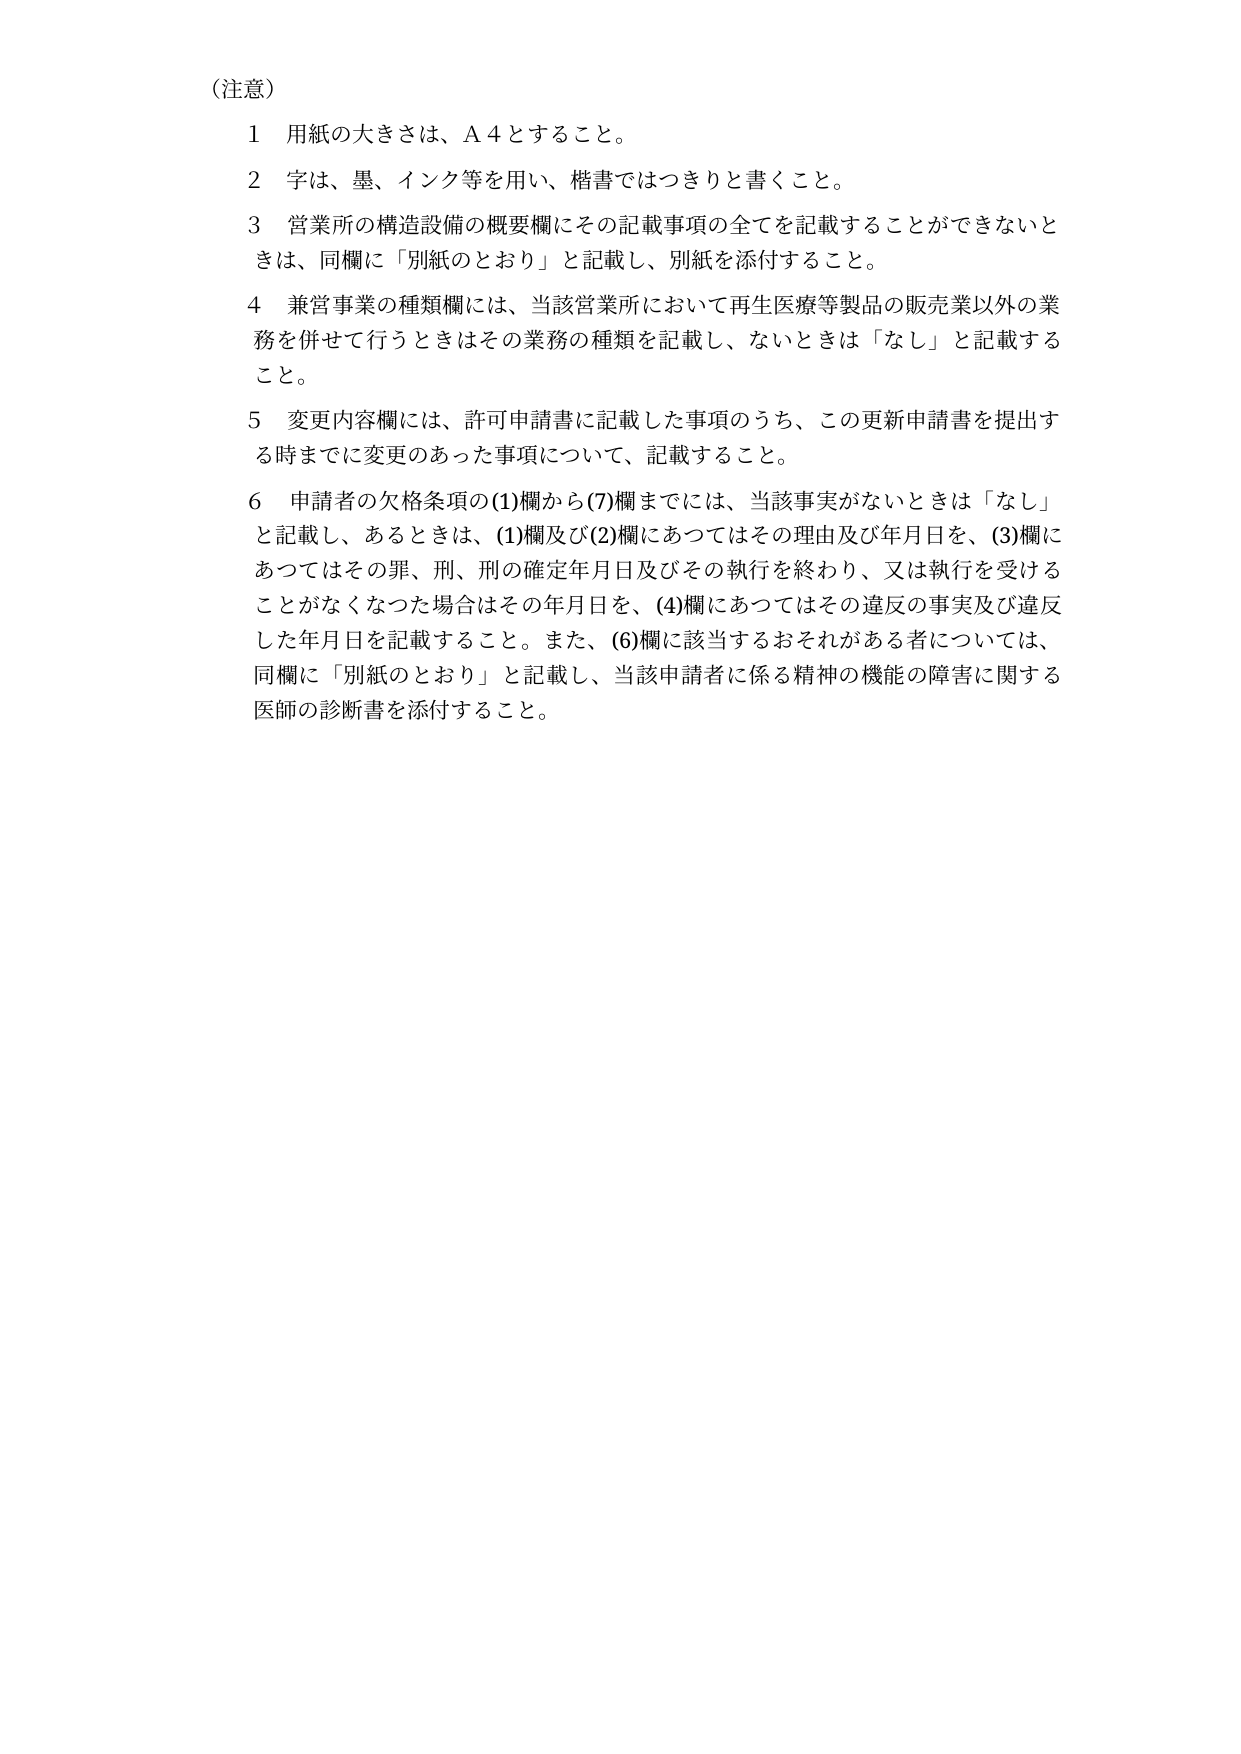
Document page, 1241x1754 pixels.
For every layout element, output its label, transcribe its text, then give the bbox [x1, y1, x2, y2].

text （注意） [177, 71, 1063, 106]
text ２ 字は、墨、インク等を用い、楷書ではつきりと書くこと。 [177, 161, 1063, 196]
text １ 用紙の大きさは、Ａ４とすること。 [177, 116, 1063, 151]
text ５ 変更内容欄には、許可申請書に記載した事項のうち、この更新申請書を提出する時までに変更のあった事項について、記載すること。 [177, 402, 1063, 472]
text ３ 営業所の構造設備の概要欄にその記載事項の全てを記載することができないときは、同欄に「別紙のとおり」と記載し、別紙を添付すること。 [177, 207, 1063, 276]
text ６ 申請者の欠格条項の(1)欄から(7)欄までには、当該事実がないときは「なし」と記載し、あるときは、(1)欄及び(2)欄にあつてはその理由及び年月日を、(3)欄にあつてはその罪、刑、刑の確定年月日及びその執行を終わり、又は執行を受けることがなくなつた場合はその年月日を、(4)欄にあつてはその違反の事実及び違反した年月日を記載すること。また、(6)欄に該当するおそれがある者については、同欄に「別紙のとおり」と記載し、当該申請者に係る精神の機能の障害に関する医師の診断書を添付すること。 [177, 482, 1063, 726]
text ４ 兼営事業の種類欄には、当該営業所において再生医療等製品の販売業以外の業務を併せて行うときはその業務の種類を記載し、ないときは「なし」と記載すること。 [177, 287, 1063, 392]
